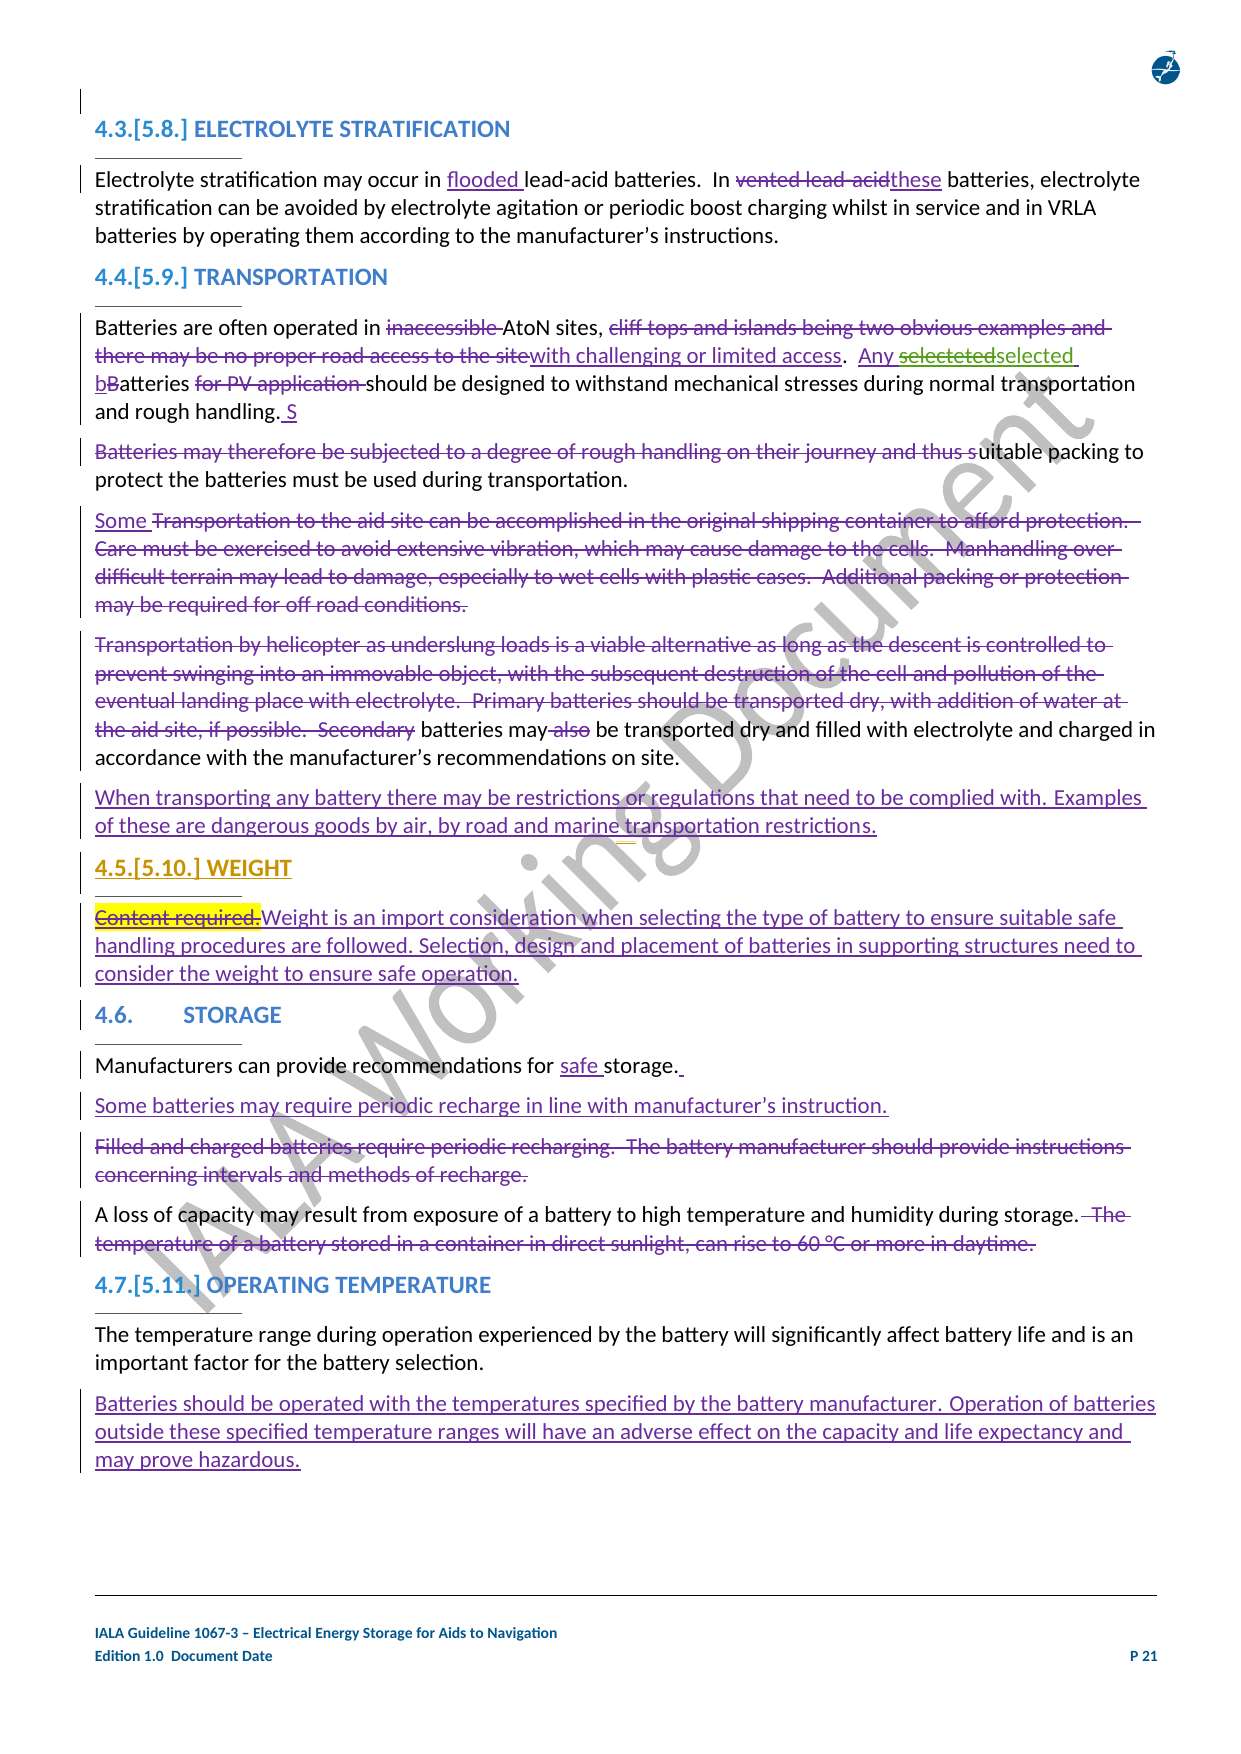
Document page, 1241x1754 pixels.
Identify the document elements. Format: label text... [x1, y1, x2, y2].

text Batteries are often operated in AtoN sites, . atteries should be designed to withstand mechanical stresses during normal transportation and rough handling. [94, 313, 1157, 425]
subtitle Transportation [94, 262, 1157, 292]
picture [1120, 0, 1239, 119]
text The temperature range during operation experienced by the battery will significantly affect battery life and is an important factor for the battery selection. [94, 1321, 1157, 1377]
subtitle Electrolyte stratification [94, 114, 1157, 144]
subtitle Operating temperature [94, 1269, 1157, 1300]
subtitle Storage [94, 1000, 1157, 1030]
text Manufacturers can provide recommendations for storage. [94, 1051, 1157, 1079]
text Electrolyte stratification may occur in lead-acid batteries. In batteries, electrolyte stratification can be avoided by electrolyte agitation or periodic boost charging whilst in service and in VRLA batteries by operating them according to the manufacturer’s instructions. [94, 165, 1157, 249]
text uitable packing to protect the batteries must be used during transportation. [94, 437, 1157, 493]
text A loss of capacity may result from exposure of a battery to high temperature and humidity during storage. [94, 1201, 1157, 1257]
text batteries may be transported dry and filled with electrolyte and charged in accordance with the manufacturer’s recommendations on site. [94, 631, 1157, 771]
